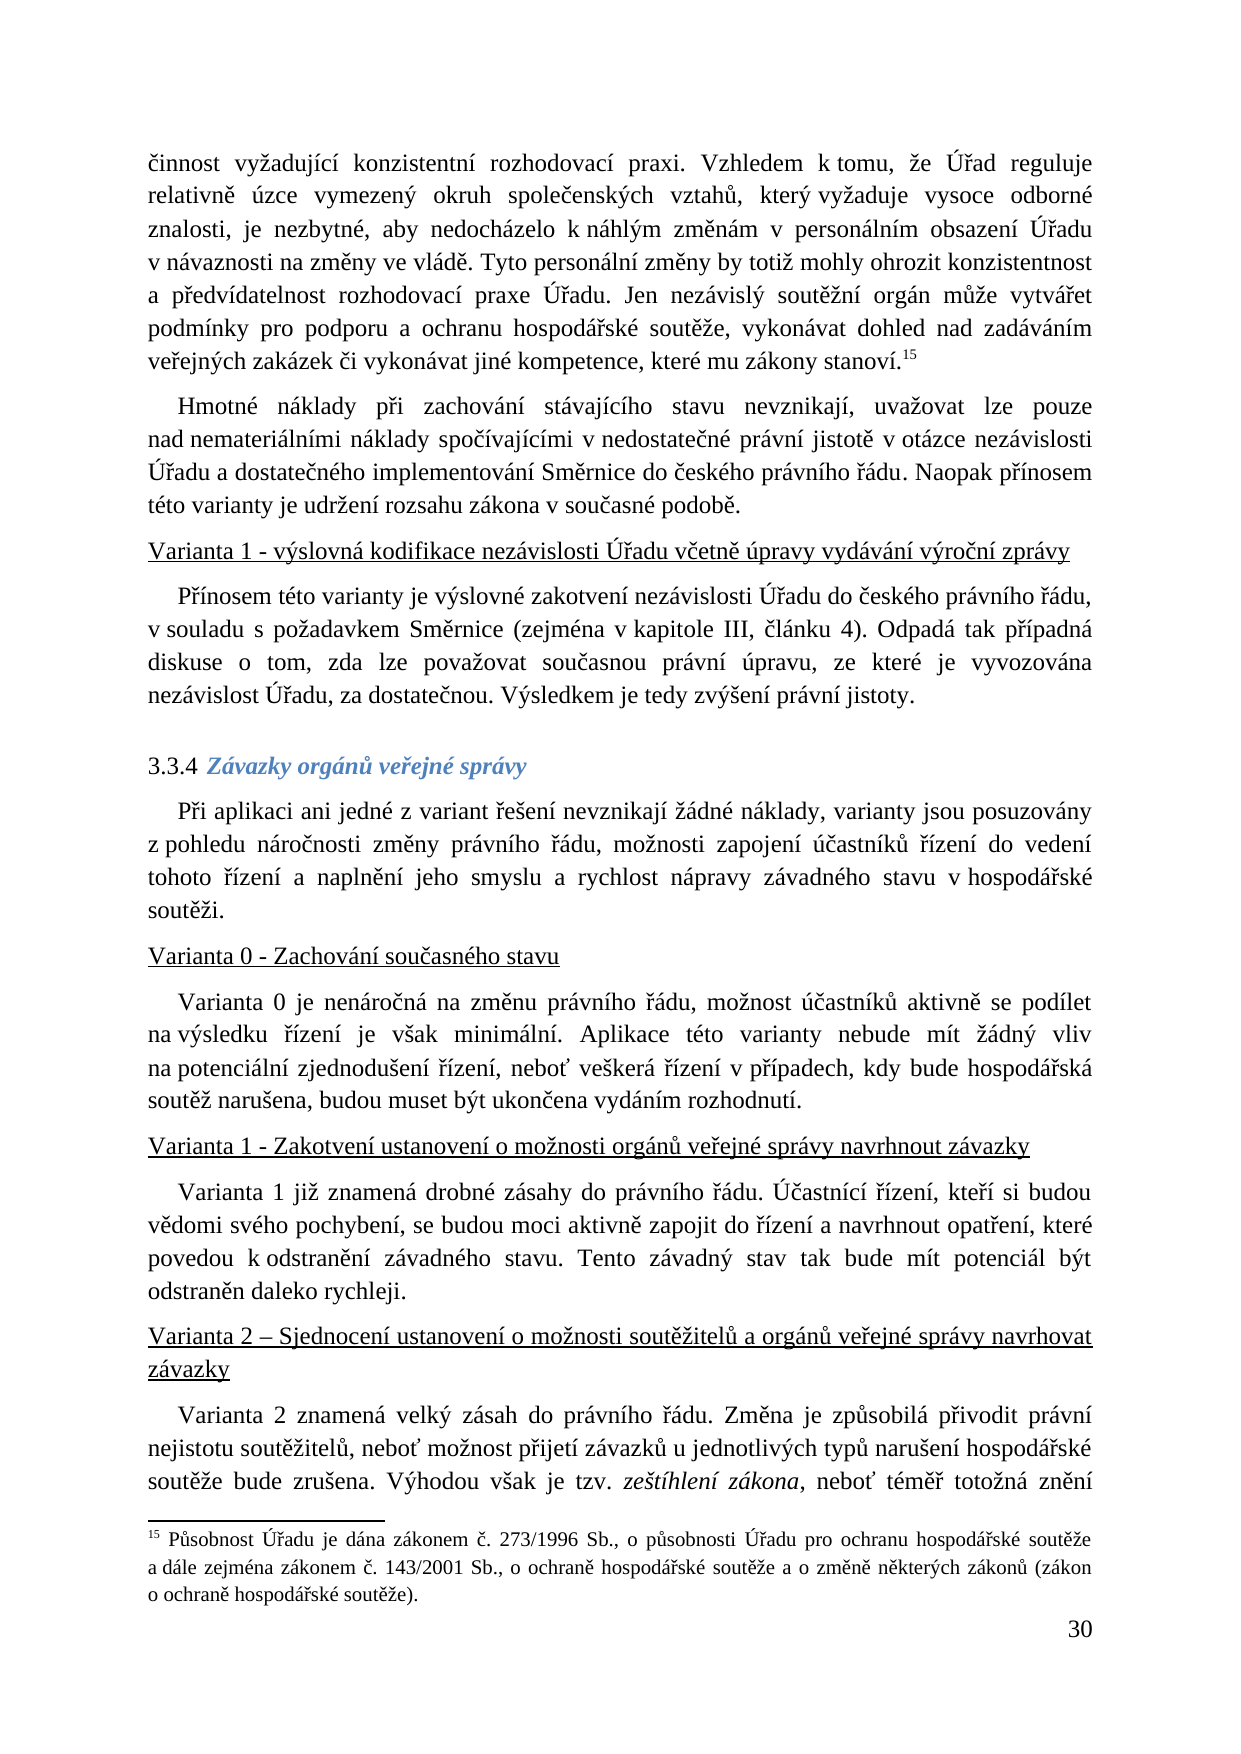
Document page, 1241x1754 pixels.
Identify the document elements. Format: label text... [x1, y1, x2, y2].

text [148, 148, 1093, 374]
text Varianta 2 – Sjednocení ustanovení o možnosti soutěžitelů a orgánů veřejné správy navrhovat závazky [148, 1348, 1093, 1383]
text Varianta 1 již znamená drobné zásahy do právního řádu. Účastnící řízení, kteří si budou vědomi svého pochybení, se budou moci aktivně zapojit do řízení a navrhnout opatření, které povedou k odstranění závadného stavu. Tento závadný stav tak bude mít potenciál být odstraněn daleko rychleji. [148, 1177, 1093, 1304]
text Závazky orgánů veřejné správy [148, 751, 1093, 780]
text Varianta 2 – Sjednocení ustanovení o možnosti soutěžitelů a orgánů veřejné správy navrhovat závazky [148, 1321, 1093, 1346]
text Varianta 1 - Zakotvení ustanovení o možnosti orgánů veřejné správy navrhnout závazky [148, 1131, 1093, 1160]
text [148, 1400, 1093, 1494]
text Varianta 0 je nenáročná na změnu právního řádu, možnost účastníků aktivně se podílet na výsledku řízení je však minimální. Aplikace této varianty nebude mít žádný vliv na potenciální zjednodušení řízení, neboť veškerá řízení v případech, kdy bude hospodářská soutěž narušena, budou muset být ukončena vydáním rozhodnutí. [148, 987, 1093, 1114]
text Varianta 1 - výslovná kodifikace nezávislosti Úřadu včetně úpravy vydávání výroční zprávy [148, 536, 1093, 564]
text Při aplikaci ani jedné z variant řešení nevznikají žádné náklady, varianty jsou posuzovány z pohledu náročnosti změny právního řádu, možnosti zapojení účastníků řízení do vedení tohoto řízení a naplnění jeho smyslu a rychlost nápravy závadného stavu v hospodářské soutěži. [148, 796, 1093, 924]
text Hmotné náklady při zachování stávajícího stavu nevznikají, uvažovat lze pouze nad nemateriálními náklady spočívajícími v nedostatečné právní jistotě v otázce nezávislosti Úřadu a dostatečného implementování Směrnice do českého právního řádu. Naopak přínosem této varianty je udržení rozsahu zákona v současné podobě. [148, 391, 1093, 519]
text Varianta 0 - Zachování současného stavu [148, 941, 1093, 970]
text Přínosem této varianty je výslovné zakotvení nezávislosti Úřadu do českého právního řádu, v souladu s požadavkem Směrnice (zejména v kapitole III, článku 4). Odpadá tak případná diskuse o tom, zda lze považovat současnou právní úpravu, ze které je vyvozována nezávislost Úřadu, za dostatečnou. Výsledkem je tedy zvýšení právní jistoty. [148, 581, 1093, 709]
